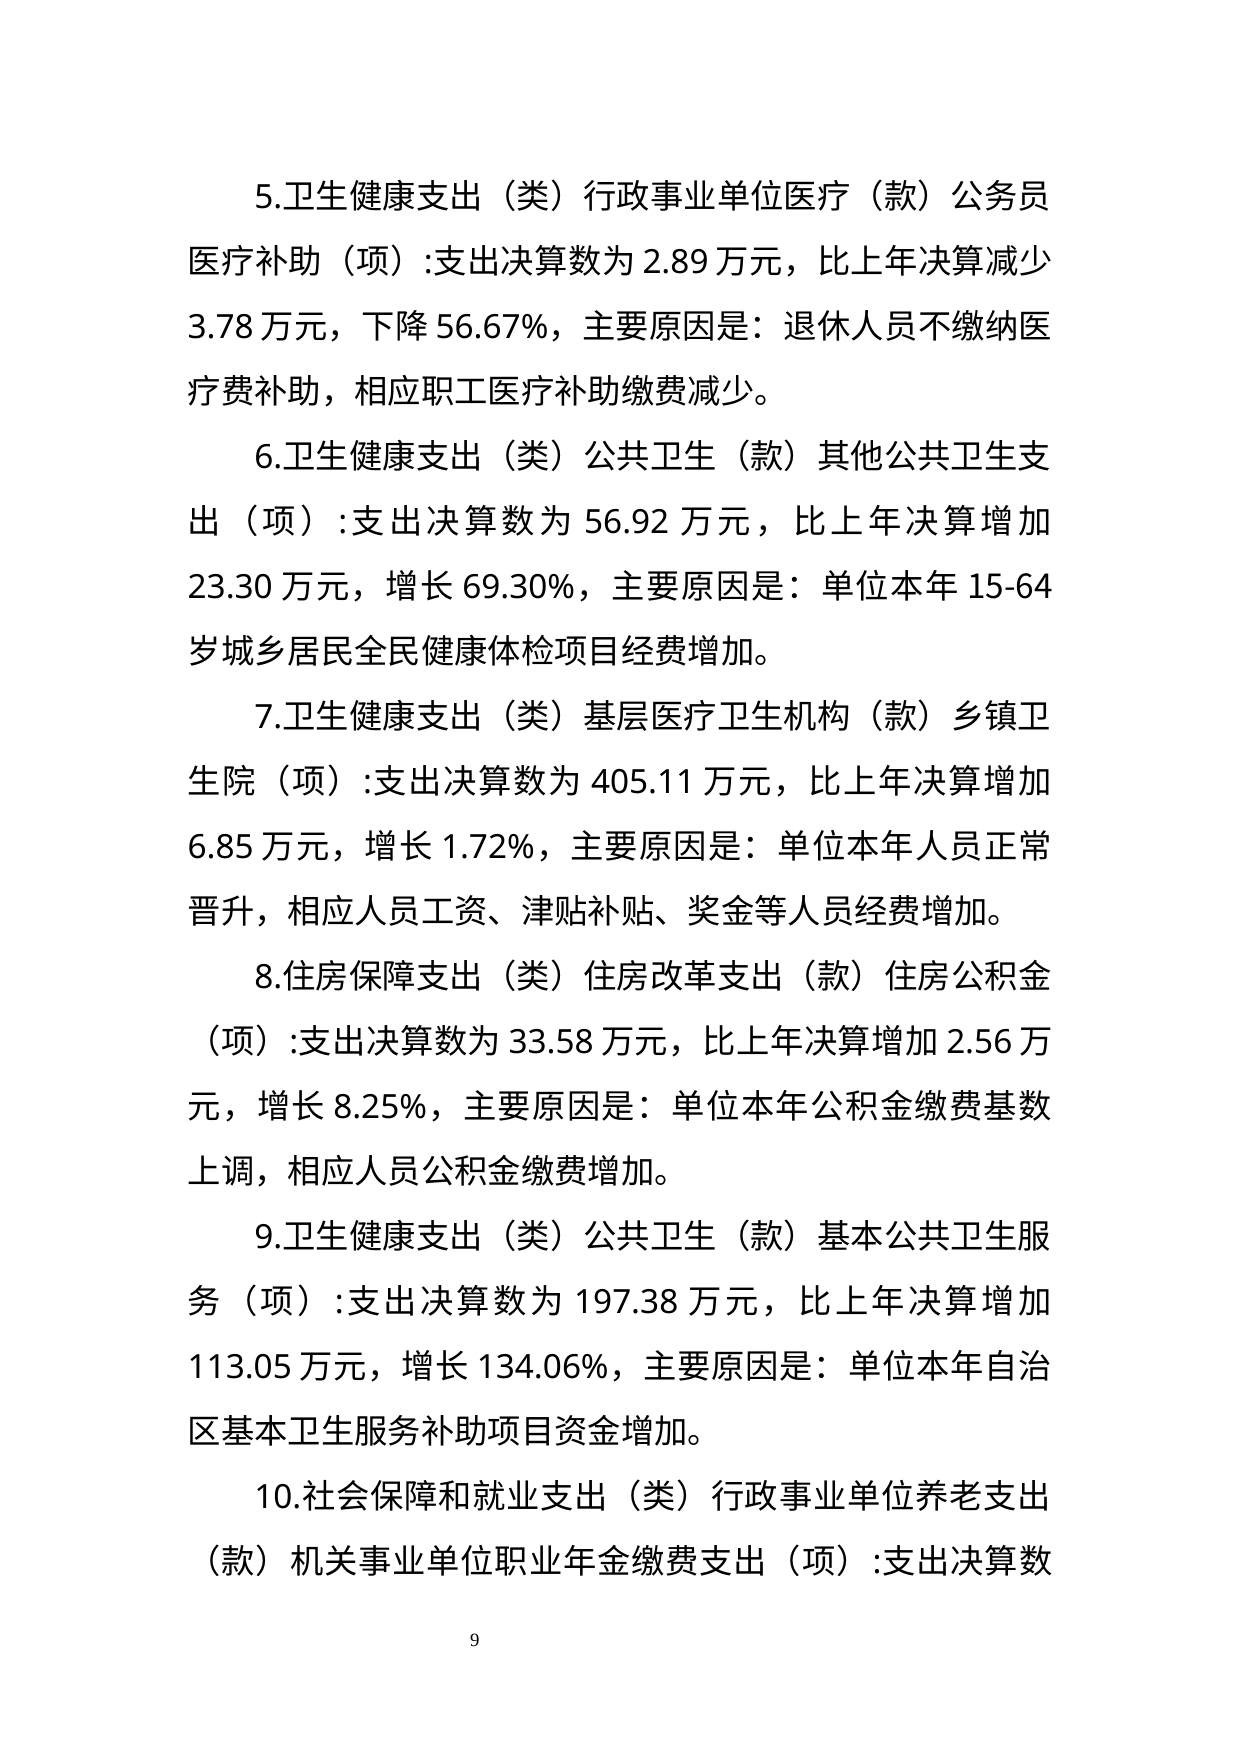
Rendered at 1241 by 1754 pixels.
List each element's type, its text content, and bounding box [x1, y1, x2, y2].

text 5.卫生健康支出（类）行政事业单位医疗（款）公务员医疗补助（项）:支出决算数为2.89万元，比上年决算减少3.78万元，下降56.67%，主要原因是：退休人员不缴纳医疗费补助，相应职工医疗补助缴费减少。 [187, 162, 1053, 422]
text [187, 1462, 1053, 1592]
text 6.卫生健康支出（类）公共卫生（款）其他公共卫生支出（项）:支出决算数为56.92万元，比上年决算增加23.30万元，增长69.30%，主要原因是：单位本年15-64岁城乡居民全民健康体检项目经费增加。 [187, 422, 1053, 682]
text 9.卫生健康支出（类）公共卫生（款）基本公共卫生服务（项）:支出决算数为197.38万元，比上年决算增加113.05万元，增长134.06%，主要原因是：单位本年自治区基本卫生服务补助项目资金增加。 [187, 1202, 1053, 1462]
text 8.住房保障支出（类）住房改革支出（款）住房公积金（项）:支出决算数为33.58万元，比上年决算增加2.56万元，增长8.25%，主要原因是：单位本年公积金缴费基数上调，相应人员公积金缴费增加。 [187, 942, 1053, 1202]
text 7.卫生健康支出（类）基层医疗卫生机构（款）乡镇卫生院（项）:支出决算数为405.11万元，比上年决算增加6.85万元，增长1.72%，主要原因是：单位本年人员正常晋升，相应人员工资、津贴补贴、奖金等人员经费增加。 [187, 682, 1053, 942]
